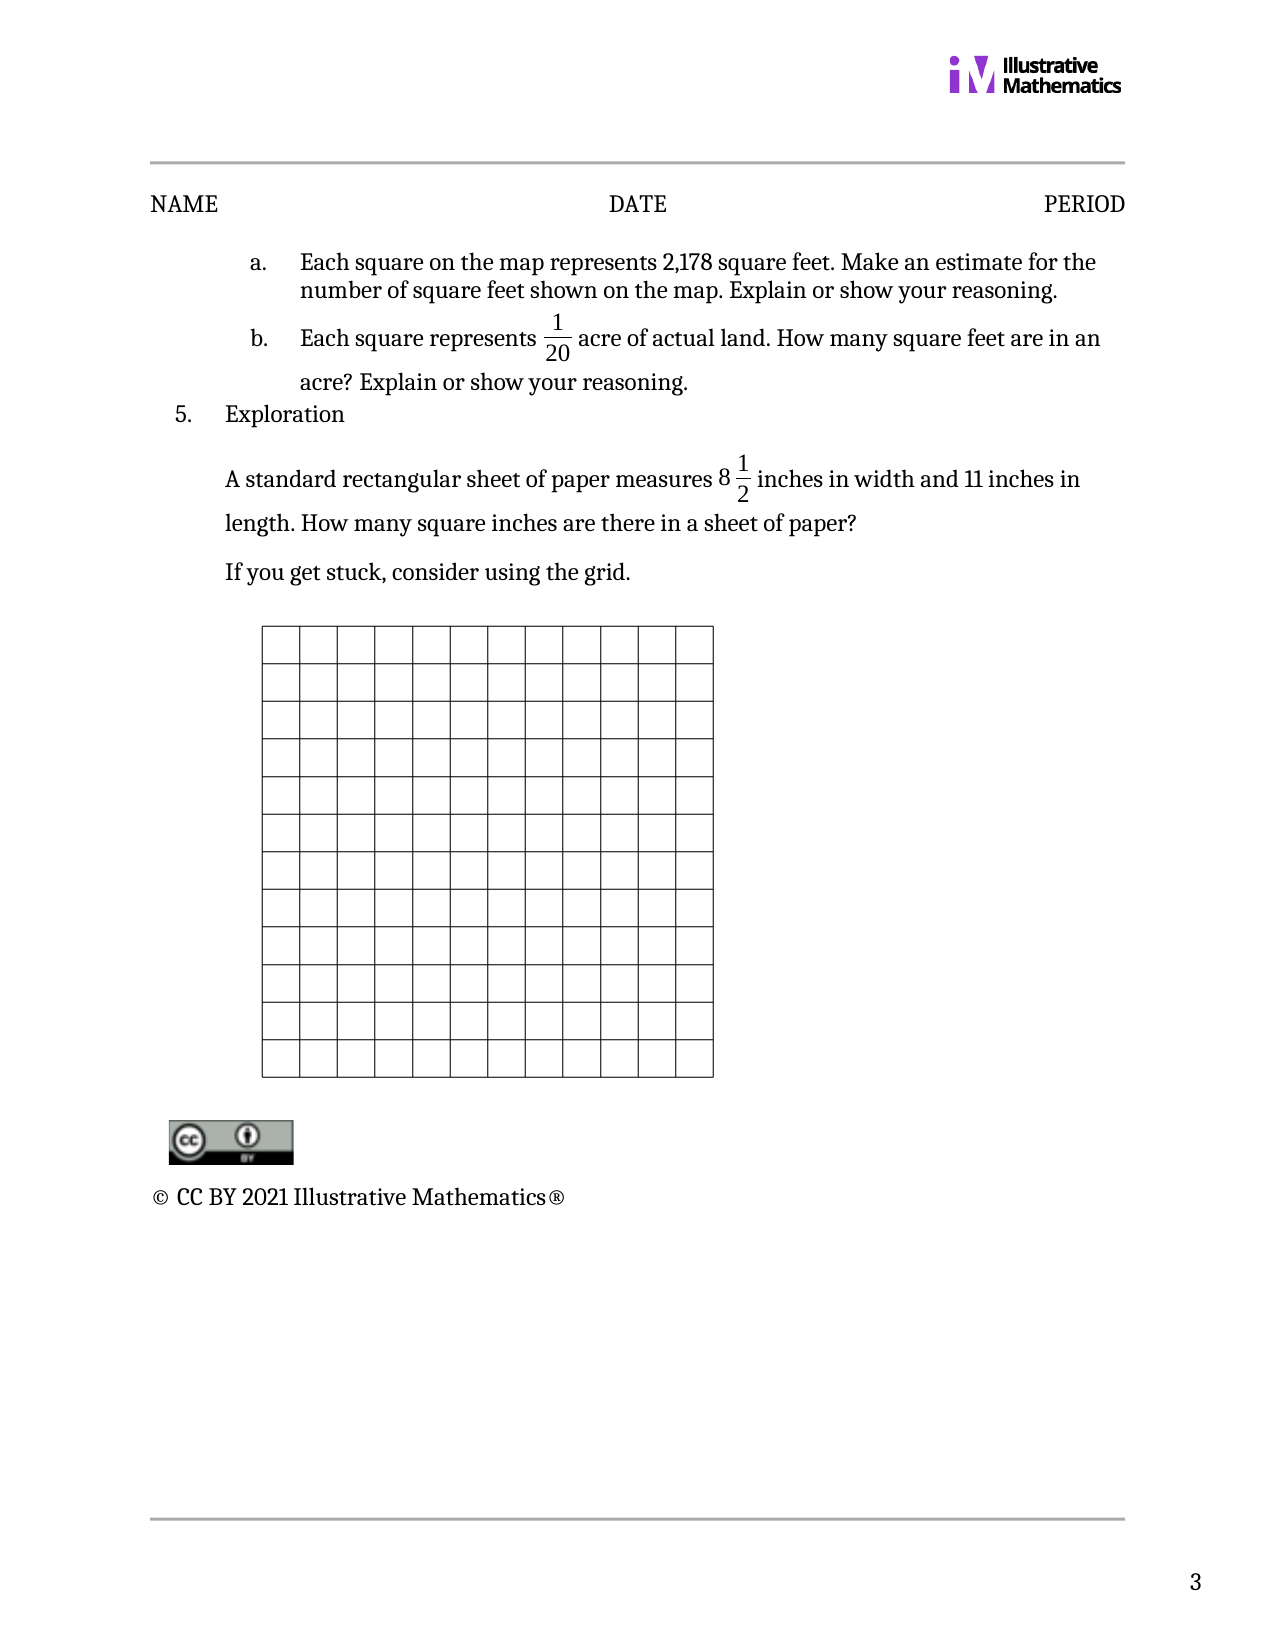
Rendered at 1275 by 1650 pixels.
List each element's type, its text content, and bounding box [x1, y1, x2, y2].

list Each square represents acre of actual land. How many square feet are in an acre? Explain or show your reasoning. [250, 309, 1125, 396]
picture [949, 55, 1121, 93]
picture [168, 1120, 294, 1165]
list Exploration [175, 400, 1125, 429]
list A standard rectangular sheet of paper measures inches in width and 11 inches in length. How many square inches are there in a sheet of paper? [175, 450, 1125, 537]
list If you get stuck, consider using the grid. [175, 558, 1125, 587]
text © CC BY 2021 Illustrative Mathematics® [150, 1183, 1125, 1212]
picture [243, 607, 732, 1096]
list Each square on the map represents 2,178 square feet. Make an estimate for the number of square feet shown on the map. Explain or show your reasoning. [250, 247, 1125, 305]
